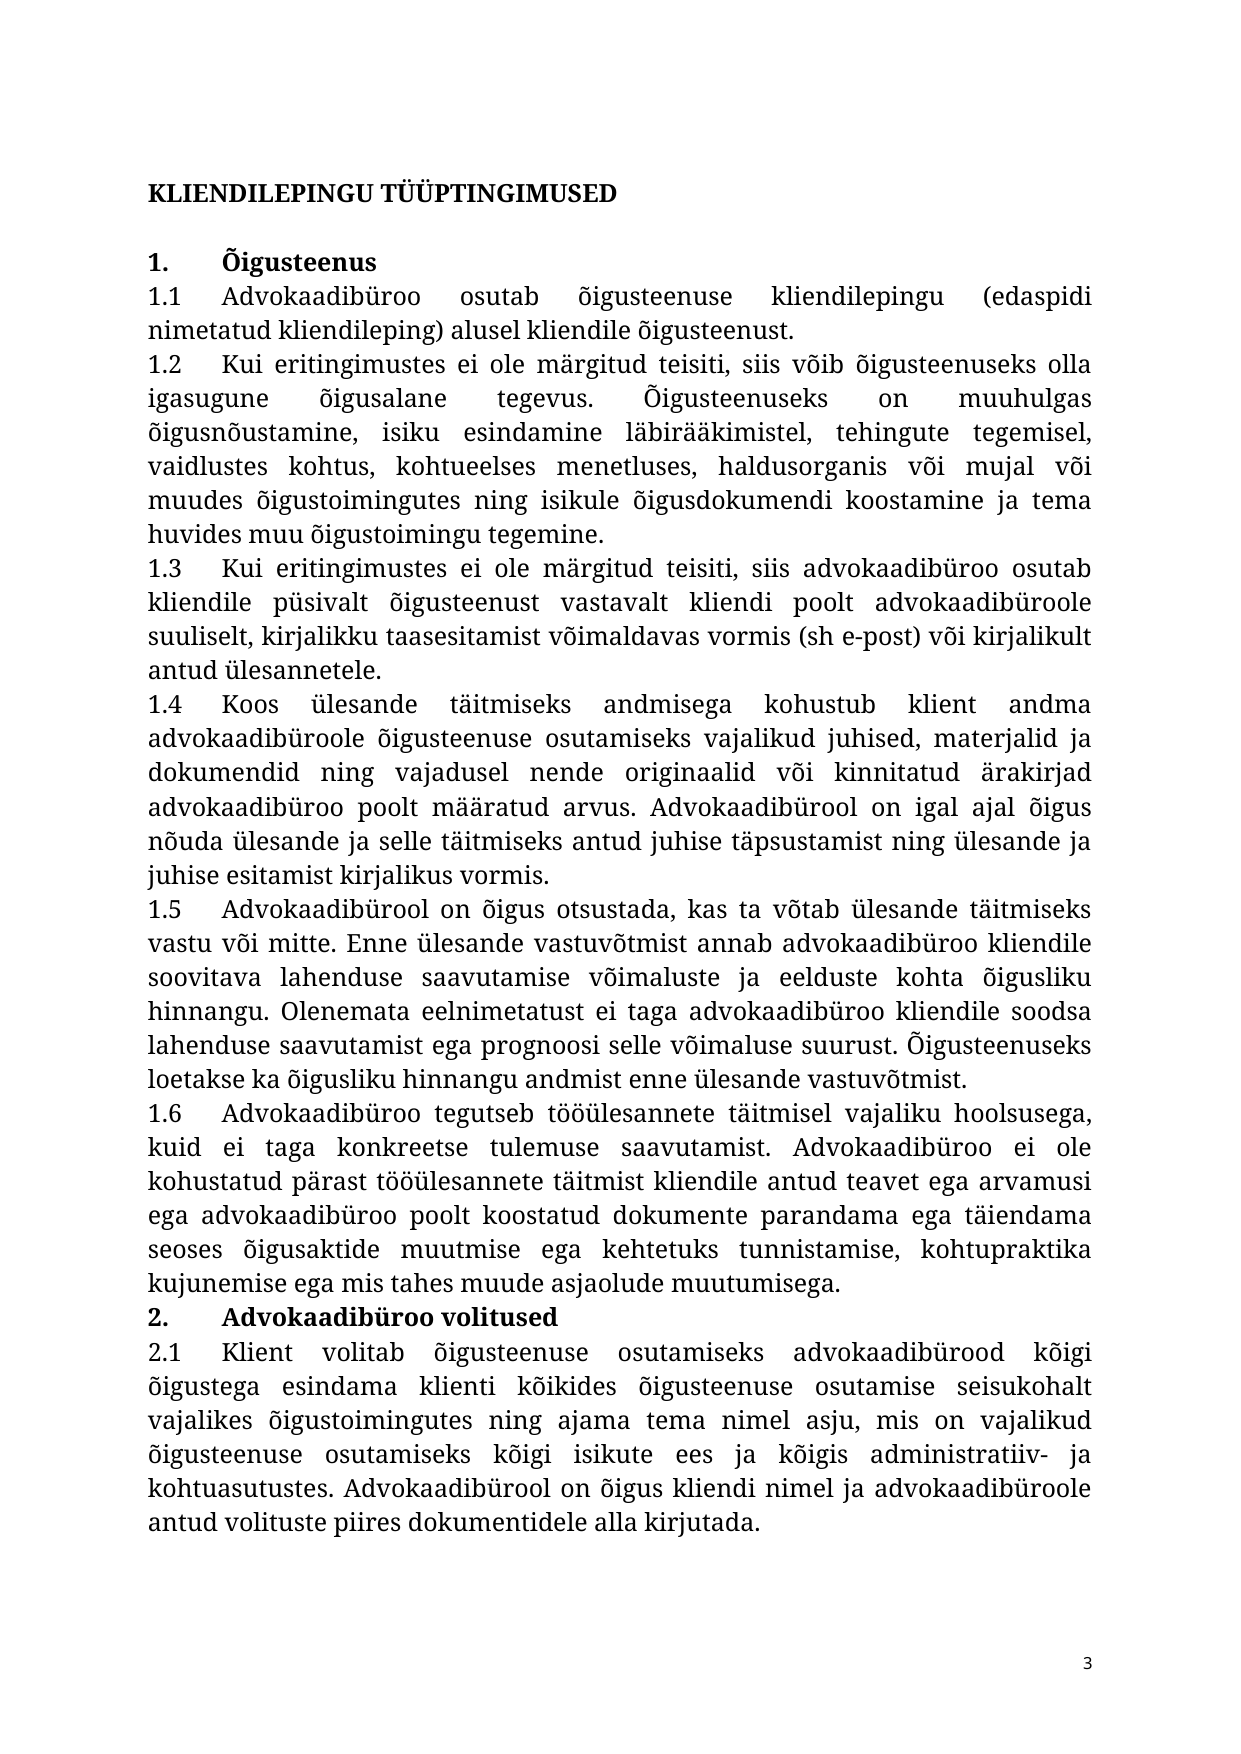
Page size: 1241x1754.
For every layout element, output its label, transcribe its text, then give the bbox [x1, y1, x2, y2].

text 1.6 Advokaadibüroo tegutseb tööülesannete täitmisel vajaliku hoolsusega, kuid ei taga konkreetse tulemuse saavutamist. Advokaadibüroo ei ole kohustatud pärast tööülesannete täitmist kliendile antud teavet ega arvamusi ega advokaadibüroo poolt koostatud dokumente parandama ega täiendama seoses õigusaktide muutmise ega kehtetuks tunnistamise, kohtupraktika kujunemise ega mis tahes muude asjaolude muutumisega. [148, 1096, 1093, 1300]
text 1. Õigusteenus [148, 244, 1093, 278]
text 2.1 Klient volitab õigusteenuse osutamiseks advokaadibürood kõigi õigustega esindama klienti kõikides õigusteenuse osutamise seisukohalt vajalikes õigustoimingutes ning ajama tema nimel asju, mis on vajalikud õigusteenuse osutamiseks kõigi isikute ees ja kõigis administratiiv- ja kohtuasutustes. Advokaadibürool on õigus kliendi nimel ja advokaadibüroole antud volituste piires dokumentidele alla kirjutada. [148, 1334, 1093, 1538]
text KLIENDILEPINGU TÜÜPTINGIMUSED [148, 176, 1093, 210]
text 1.2 Kui eritingimustes ei ole märgitud teisiti, siis võib õigusteenuseks olla igasugune õigusalane tegevus. Õigusteenuseks on muuhulgas õigusnõustamine, isiku esindamine läbirääkimistel, tehingute tegemisel, vaidlustes kohtus, kohtueelses menetluses, haldusorganis või mujal või muudes õigustoimingutes ning isikule õigusdokumendi koostamine ja tema huvides muu õigustoimingu tegemine. [148, 346, 1093, 551]
text 1.3 Kui eritingimustes ei ole märgitud teisiti, siis advokaadibüroo osutab kliendile püsivalt õigusteenust vastavalt kliendi poolt advokaadibüroole suuliselt, kirjalikku taasesitamist võimaldavas vormis (sh e-post) või kirjalikult antud ülesannetele. [148, 551, 1093, 687]
text 1.5 Advokaadibürool on õigus otsustada, kas ta võtab ülesande täitmiseks vastu või mitte. Enne ülesande vastuvõtmist annab advokaadibüroo kliendile soovitava lahenduse saavutamise võimaluste ja eelduste kohta õigusliku hinnangu. Olenemata eelnimetatust ei taga advokaadibüroo kliendile soodsa lahenduse saavutamist ega prognoosi selle võimaluse suurust. Õigusteenuseks loetakse ka õigusliku hinnangu andmist enne ülesande vastuvõtmist. [148, 891, 1093, 1096]
text 1.1 Advokaadibüroo osutab õigusteenuse kliendilepingu (edaspidi nimetatud kliendileping) alusel kliendile õigusteenust. [148, 278, 1093, 346]
text 2. Advokaadibüroo volitused [148, 1300, 1093, 1334]
text 1.4 Koos ülesande täitmiseks andmisega kohustub klient andma advokaadibüroole õigusteenuse osutamiseks vajalikud juhised, materjalid ja dokumendid ning vajadusel nende originaalid või kinnitatud ärakirjad advokaadibüroo poolt määratud arvus. Advokaadibürool on igal ajal õigus nõuda ülesande ja selle täitmiseks antud juhise täpsustamist ning ülesande ja juhise esitamist kirjalikus vormis. [148, 687, 1093, 891]
